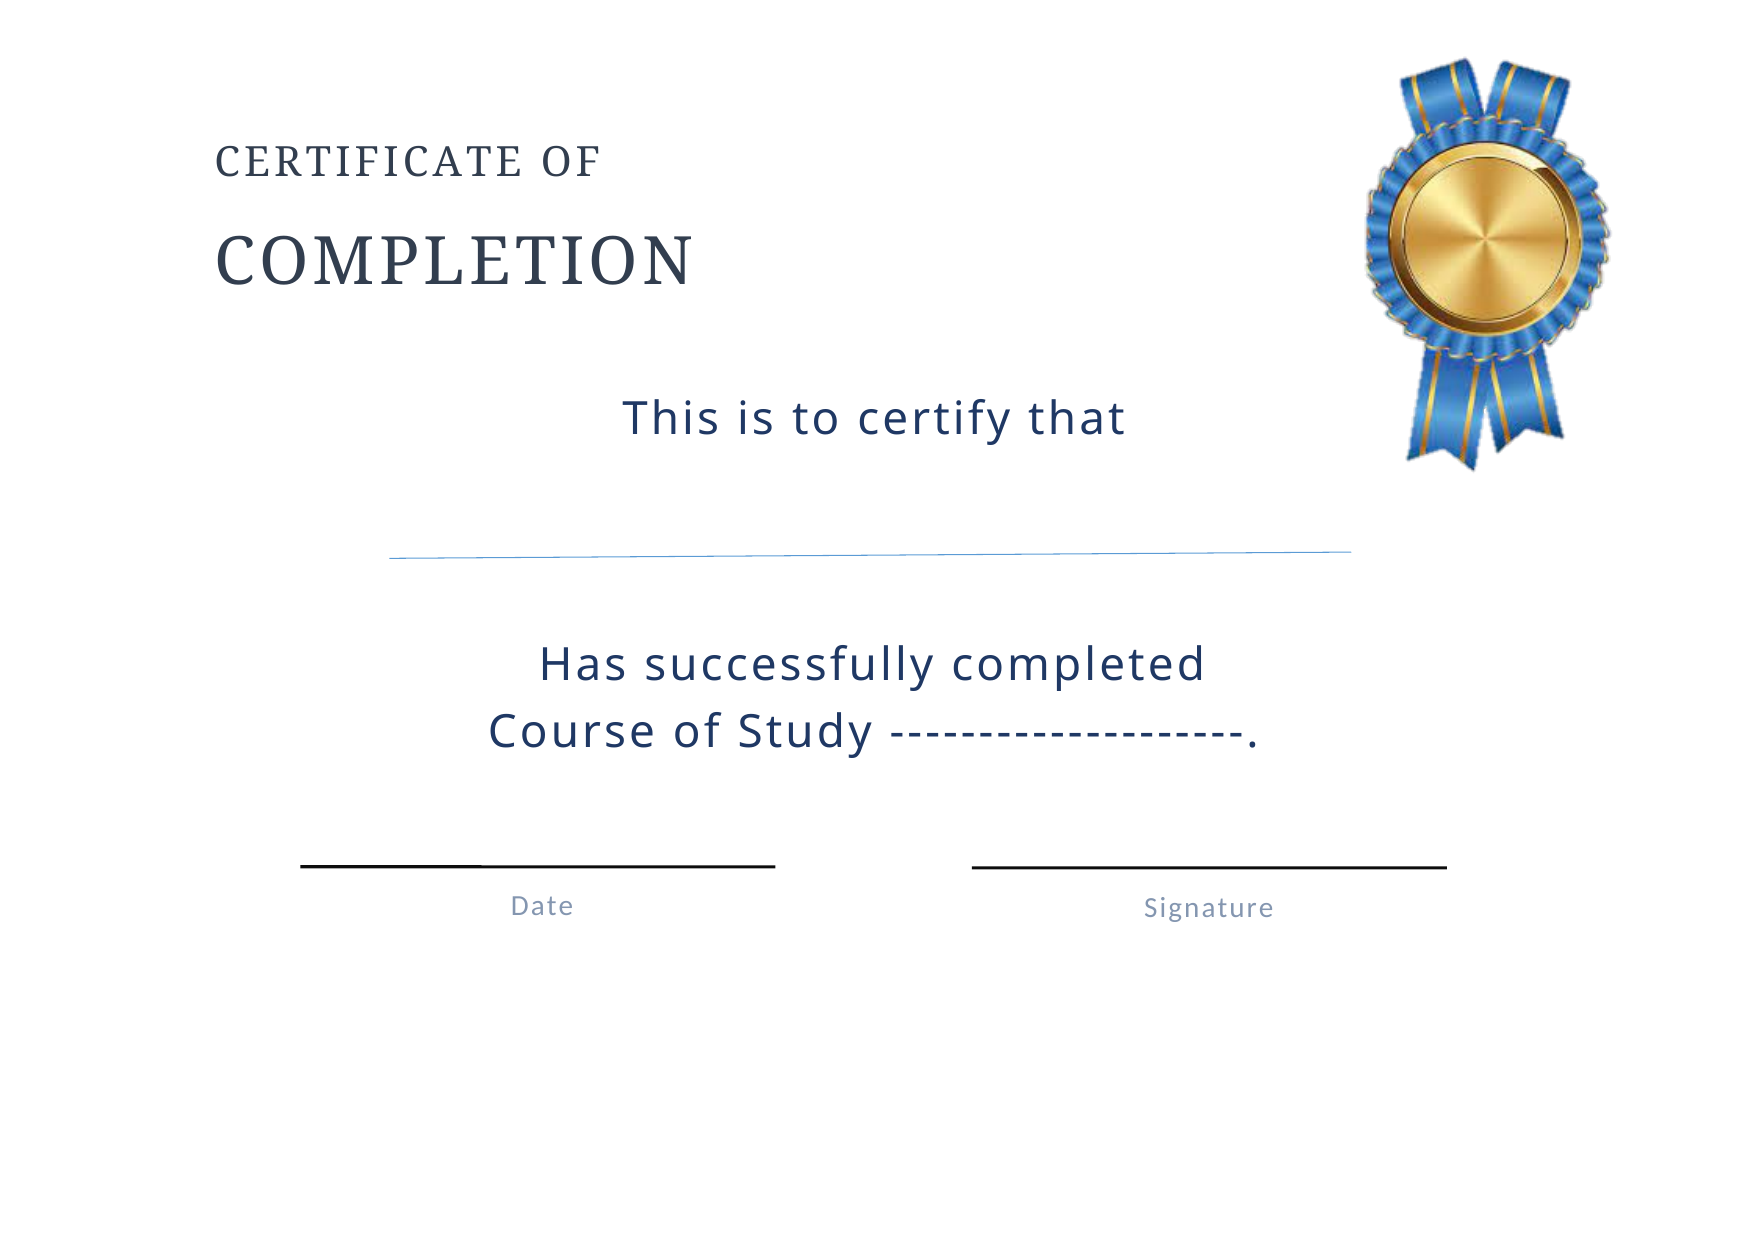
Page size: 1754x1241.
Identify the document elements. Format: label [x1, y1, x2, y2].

picture [1351, 46, 1620, 503]
